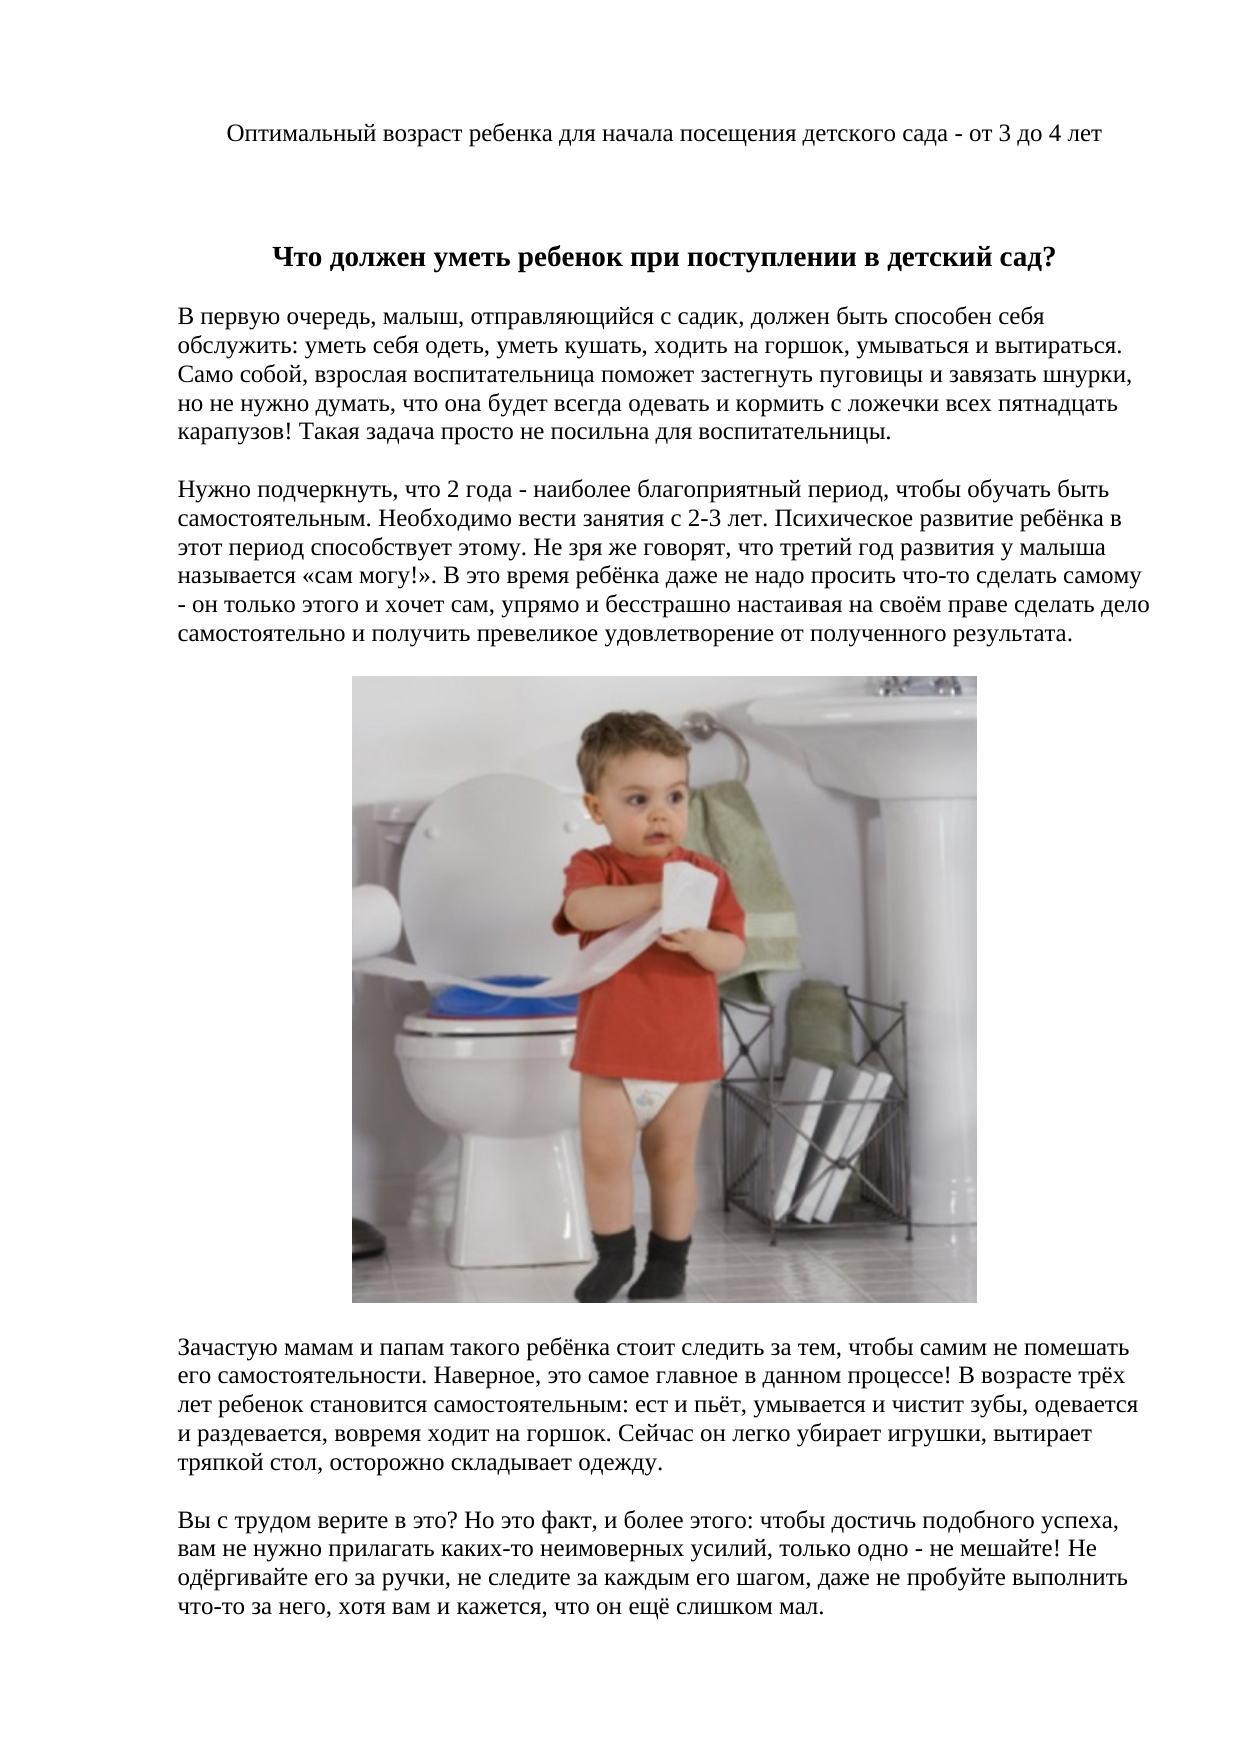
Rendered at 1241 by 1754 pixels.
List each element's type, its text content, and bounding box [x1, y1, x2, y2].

text Нужно подчеркнуть, что 2 года - наиболее благоприятный период, чтобы обучать быть самостоятельным. Необходимо вести занятия с 2-3 лет. Психическое развитие ребёнка в этот период способствует этому. Не зря же говорят, что третий год развития у малыша называется «сам могу!». В это время ребёнка даже не надо просить что-то сделать самому - он только этого и хочет сам, упрямо и бесстрашно настаивая на своём праве сделать дело самостоятельно и получить превеликое удовлетворение от полученного результата. [177, 474, 1152, 647]
text Зачастую мамам и папам такого ребёнка стоит следить за тем, чтобы самим не помешать его самостоятельности. Наверное, это самое главное в данном процессе! В возрасте трёх лет ребенок становится самостоятельным: ест и пьёт, умывается и чистит зубы, одевается и раздевается, вовремя ходит на горшок. Сейчас он легко убирает игрушки, вытирает тряпкой стол, осторожно складывает одежду. [177, 1332, 1152, 1476]
picture [352, 676, 977, 1303]
text Что должен уметь ребенок при поступлении в детский сад? [177, 239, 1152, 272]
text Вы с трудом верите в это? Но это факт, и более этого: чтобы достичь подобного успеха, вам не нужно прилагать каких-то неимоверных усилий, только одно - не мешайте! Не одёргивайте его за ручки, не следите за каждым его шагом, даже не пробуйте выполнить что-то за него, хотя вам и кажется, что он ещё слишком мал. [177, 1505, 1152, 1620]
text В первую очередь, малыш, отправляющийся с садик, должен быть способен себя обслужить: уметь себя одеть, уметь кушать, ходить на горшок, умываться и вытираться. Само собой, взрослая воспитательница поможет застегнуть пуговицы и завязать шнурки, но не нужно думать, что она будет всегда одевать и кормить с ложечки всех пятнадцать карапузов! Такая задача просто не посильна для воспитательницы. [177, 301, 1152, 445]
text Оптимальный возраст ребенка для начала посещения детского сада - от 3 до 4 лет [177, 118, 1152, 147]
